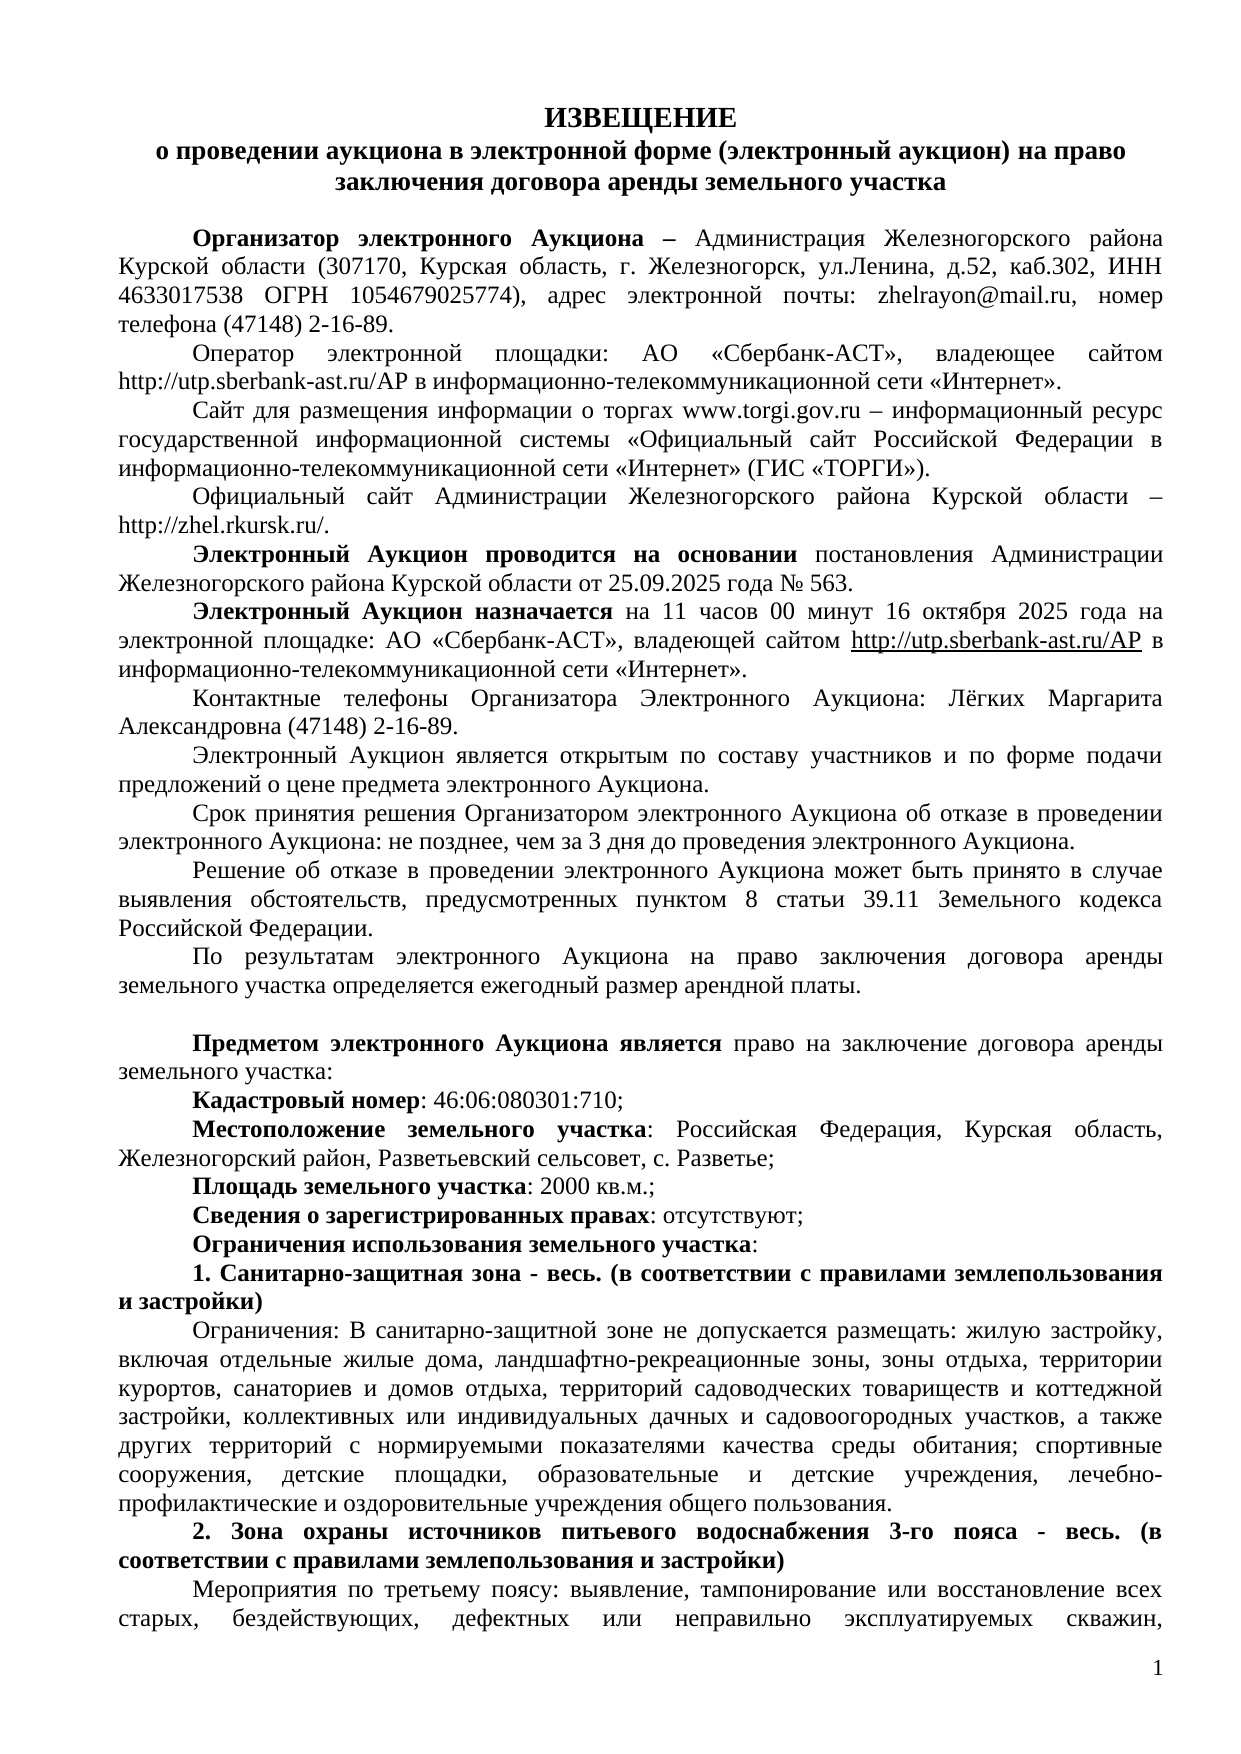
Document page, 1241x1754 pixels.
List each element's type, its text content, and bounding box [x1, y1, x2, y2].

text Предметом электронного Аукциона является право на заключение договора аренды земельного участка: [118, 1028, 1163, 1085]
text По результатам электронного Аукциона на право заключения договора аренды земельного участка определяется ежегодный размер арендной платы. [118, 941, 1163, 999]
text Электронный Аукцион назначается на 11 часов 00 минут 16 октября 2025 года на электронной площадке: АО «Сбербанк-АСТ», владеющей сайтом http://utp.sberbank-ast.ru/AP в информационно-телекоммуникационной сети «Интернет». [118, 596, 1163, 683]
text Сайт для размещения информации о торгах www.torgi.gov.ru – информационный ресурс государственной информационной системы «Официальный сайт Российской Федерации в информационно-телекоммуникационной сети «Интернет» (ГИС «ТОРГИ»). [118, 395, 1163, 481]
text Сведения о зарегистрированных правах: отсутствуют; [118, 1200, 1163, 1229]
text Электронный Аукцион проводится на основании постановления Администрации Железногорского района Курской области от 25.09.2025 года № 563. [118, 539, 1163, 596]
text Срок принятия решения Организатором электронного Аукциона об отказе в проведении электронного Аукциона: не позднее, чем за 3 дня до проведения электронного Аукциона. [118, 798, 1163, 855]
text Оператор электронной площадки: АО «Сбербанк-АСТ», владеющее сайтом http://utp.sberbank-ast.ru/AP в информационно-телекоммуникационной сети «Интернет». [118, 338, 1163, 395]
text Электронный Аукцион является открытым по составу участников и по форме подачи предложений о цене предмета электронного Аукциона. [118, 740, 1163, 798]
text Ограничения: В санитарно-защитной зоне не допускается размещать: жилую застройку, включая отдельные жилые дома, ландшафтно-рекреационные зоны, зоны отдыха, территории курортов, санаториев и домов отдыха, территорий садоводческих товариществ и коттеджной застройки, коллективных или индивидуальных дачных и садовоогородных участков, а также других территорий с нормируемыми показателями качества среды обитания; спортивные сооружения, детские площадки, образовательные и детские учреждения, лечебно-профилактические и оздоровительные учреждения общего пользования. [118, 1315, 1163, 1516]
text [118, 1574, 1163, 1631]
text Ограничения использования земельного участка: [118, 1229, 1163, 1258]
text Контактные телефоны Организатора Электронного Аукциона: Лёгких Маргарита Александровна (47148) 2-16-89. [118, 683, 1163, 740]
text Местоположение земельного участка: Российская Федерация, Курская область, Железногорский район, Разветьевский сельсовет, с. Разветье; [118, 1114, 1163, 1171]
text ИЗВЕЩЕНИЕ [118, 100, 1163, 134]
text Площадь земельного участка: 2000 кв.м.; [118, 1171, 1163, 1200]
text Кадастровый номер: 46:06:080301:710; [118, 1085, 1163, 1114]
text Решение об отказе в проведении электронного Аукциона может быть принято в случае выявления обстоятельств, предусмотренных пунктом 8 статьи 39.11 Земельного кодекса Российской Федерации. [118, 855, 1163, 941]
text 1. Санитарно-защитная зона - весь. (в соответствии с правилами землепользования и застройки) [118, 1258, 1163, 1315]
text о проведении аукциона в электронной форме (электронный аукцион) на право заключения договора аренды земельного участка [118, 134, 1163, 196]
text Официальный сайт Администрации Железногорского района Курской области – http://zhel.rkursk.ru/. [118, 481, 1163, 539]
text 2. Зона охраны источников питьевого водоснабжения 3-го пояса - весь. (в соответствии с правилами землепользования и застройки) [118, 1516, 1163, 1574]
text Организатор электронного Аукциона – Администрация Железногорского района Курской области (307170, Курская область, г. Железногорск, ул.Ленина, д.52, каб.302, ИНН 4633017538 ОГРН 1054679025774), адрес электронной почты: zhelrayon@mail.ru, номер телефона (47148) 2-16-89. [118, 223, 1163, 338]
